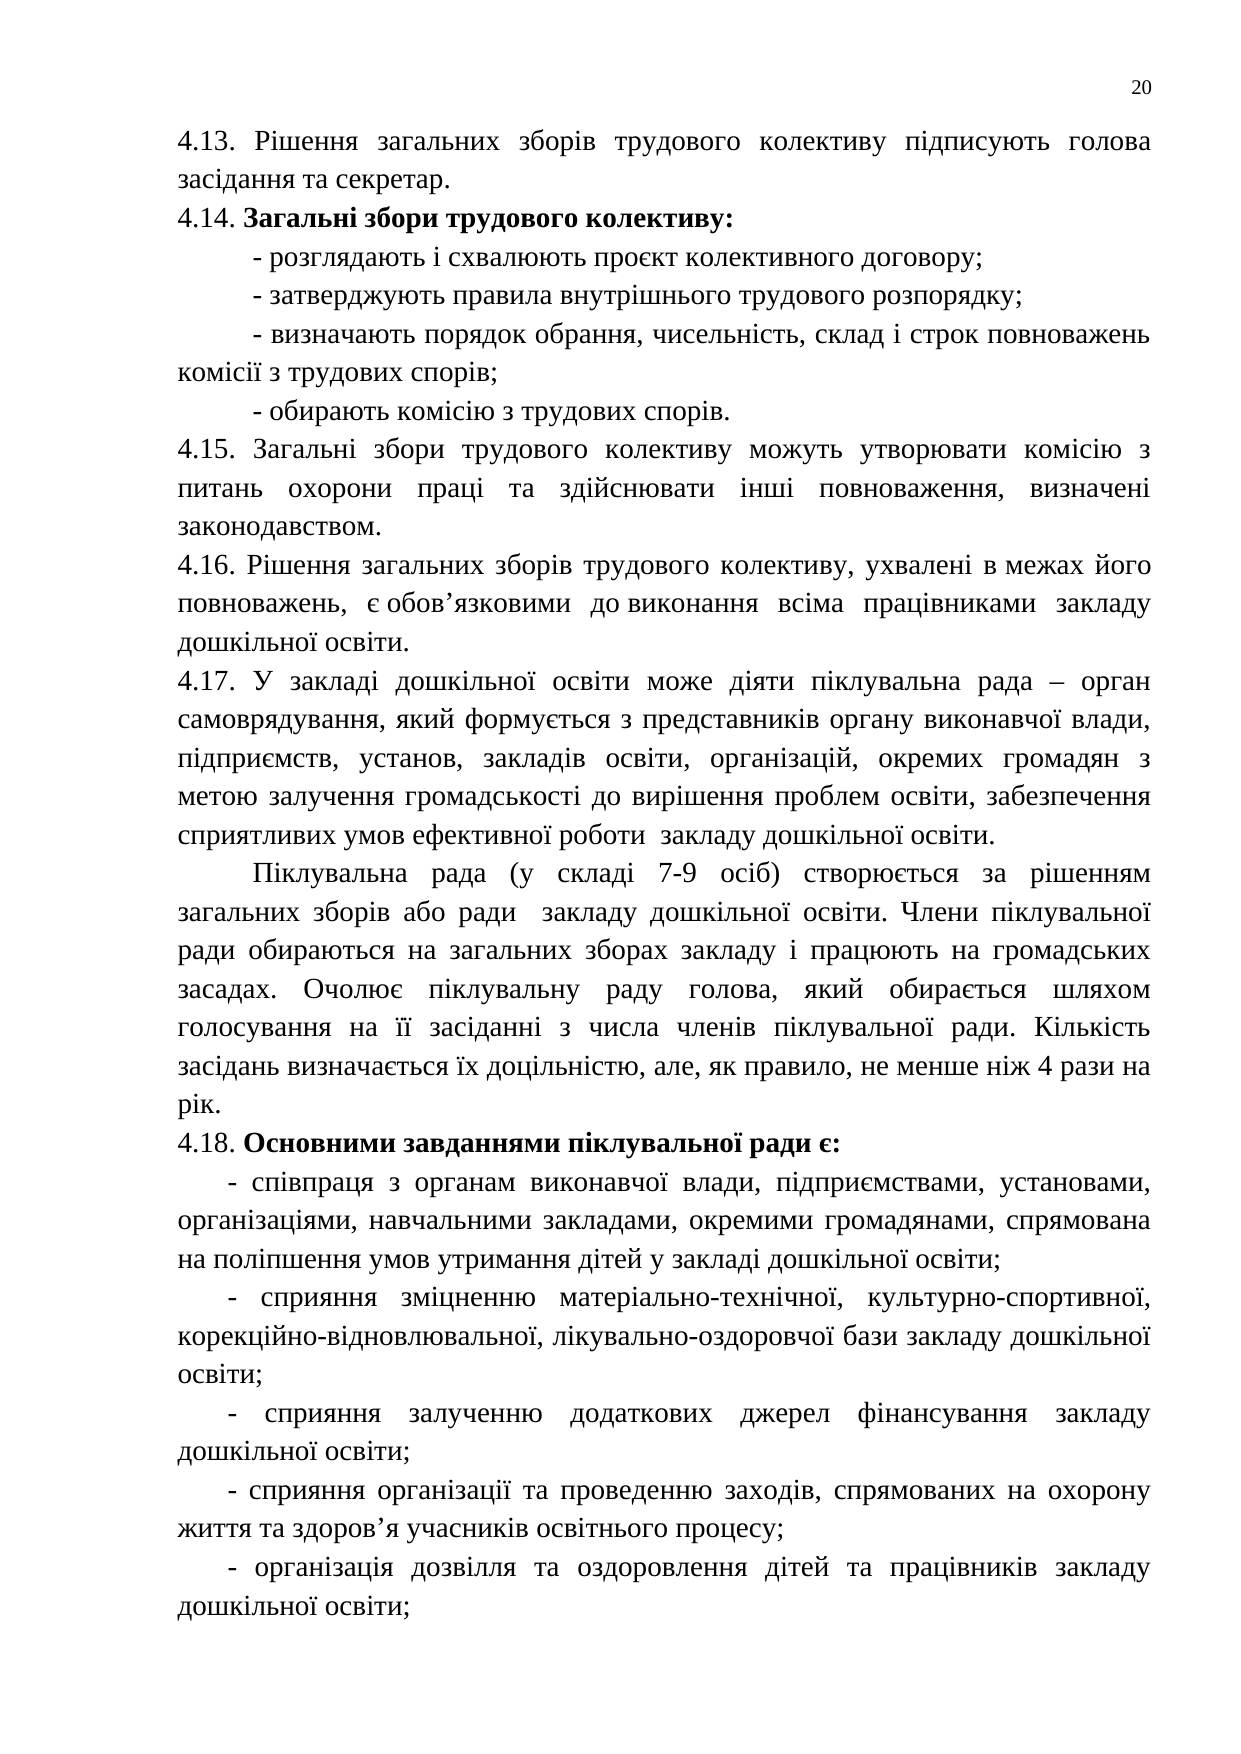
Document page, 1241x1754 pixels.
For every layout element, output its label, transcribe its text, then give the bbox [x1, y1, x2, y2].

text - визначають порядок обрання, чисельність, склад і строк повноважень комісії з трудових спорів; [177, 316, 1152, 388]
text 4.14. Загальні збори трудового колективу: [243, 200, 1152, 234]
text 4.15. Загальні збори трудового колективу можуть утворювати комісію з питань охорони праці та здійснювати інші повноваження, визначені законодавством. [177, 503, 1152, 542]
text - сприяння залученню додаткових джерел фінансування закладу дошкільної освіти; [177, 1395, 1152, 1467]
text - організація дозвілля та оздоровлення дітей та працівників закладу дошкільної освіти; [177, 1549, 1152, 1621]
text Піклувальна рада (у складі 7-9 осіб) створюється за рішенням загальних зборів або ради закладу дошкільної освіти. Члени піклувальної ради обираються на загальних зборах закладу і працюють на громадських засадах. Очолює піклувальну раду голова, який обирається шляхом голосування на її засіданні з числа членів піклувальної ради. Кількість засідань визначається їх доцільністю, але, як правило, не менше ніж 4 рази на рік. [177, 855, 1152, 1120]
text - сприяння зміцненню матеріально-технічної, культурно-спортивної, корекційно-відновлювальної, лікувально-оздоровчої бази закладу дошкільної освіти; [177, 1279, 1152, 1390]
text 4.16. Рішення загальних зборів трудового колективу, ухвалені в межах його повноважень, є обов’язковими до виконання всіма працівниками закладу дошкільної освіти. [177, 619, 1152, 658]
text - обирають комісію з трудових спорів. [177, 393, 1152, 426]
text - сприяння організації та проведенню заходів, спрямованих на охорону життя та здоров’я учасників освітнього процесу; [177, 1472, 1152, 1544]
text 4.13. Рішення загальних зборів трудового колективу підписують голова засідання та секретар. [177, 123, 1152, 195]
text 4.17. У закладі дошкільної освіти може діяти піклувальна рада – орган самоврядування, який формується з представників органу виконавчої влади, підприємств, установ, закладів освіти, організацій, окремих громадян з метою залучення громадськості до вирішення проблем освіти, забезпечення сприятливих умов ефективної роботи закладу дошкільної освіти. [177, 663, 1152, 850]
text - затверджують правила внутрішнього трудового розпорядку; [177, 277, 1152, 311]
text - співпраця з органам виконавчої влади, підприємствами, установами, організаціями, навчальними закладами, окремими громадянами, спрямована на поліпшення умов утримання дітей у закладі дошкільної освіти; [177, 1164, 1152, 1274]
text - розглядають і схвалюють проєкт колективного договору; [177, 239, 1152, 272]
text 4.18. Основними завданнями піклувальної ради є: [177, 1125, 1152, 1159]
